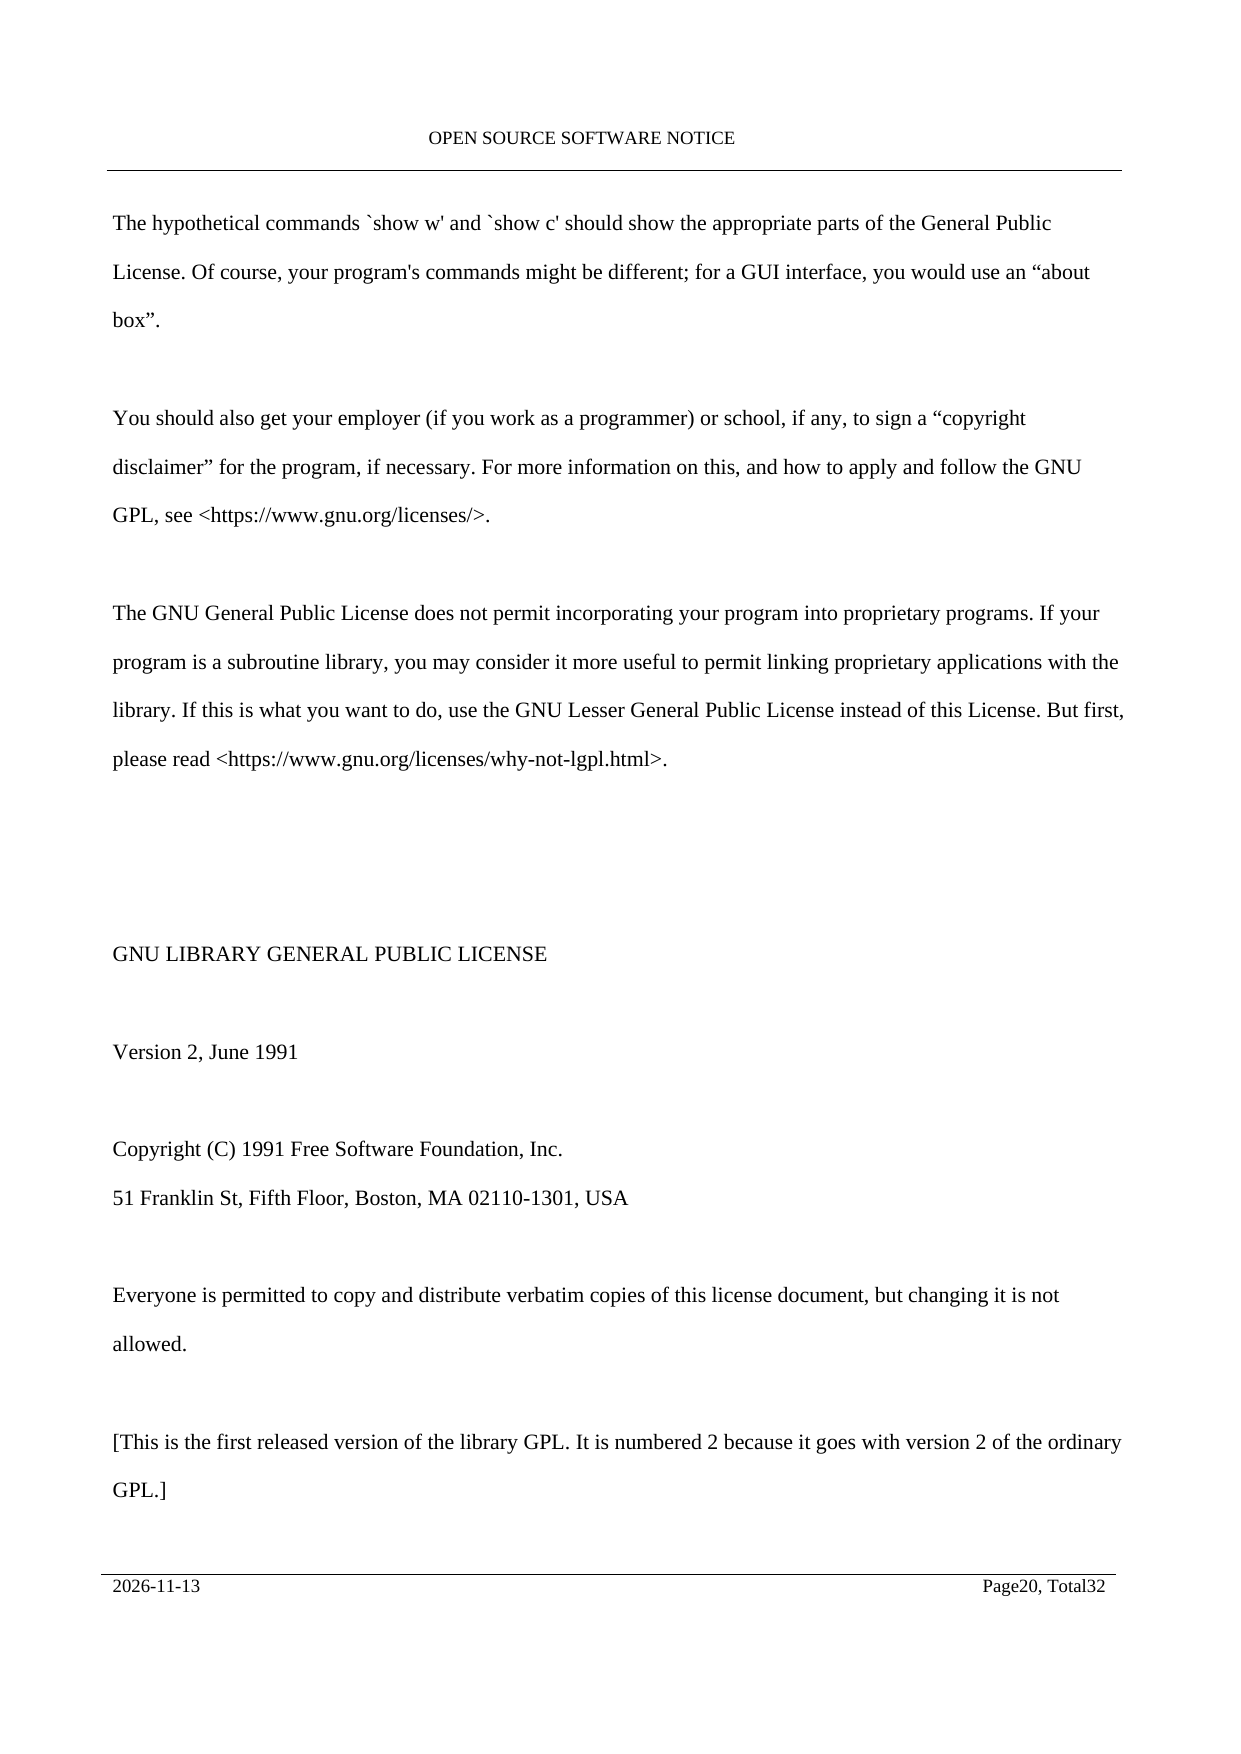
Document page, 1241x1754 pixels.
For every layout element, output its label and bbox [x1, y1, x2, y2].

text [112, 206, 1128, 1506]
